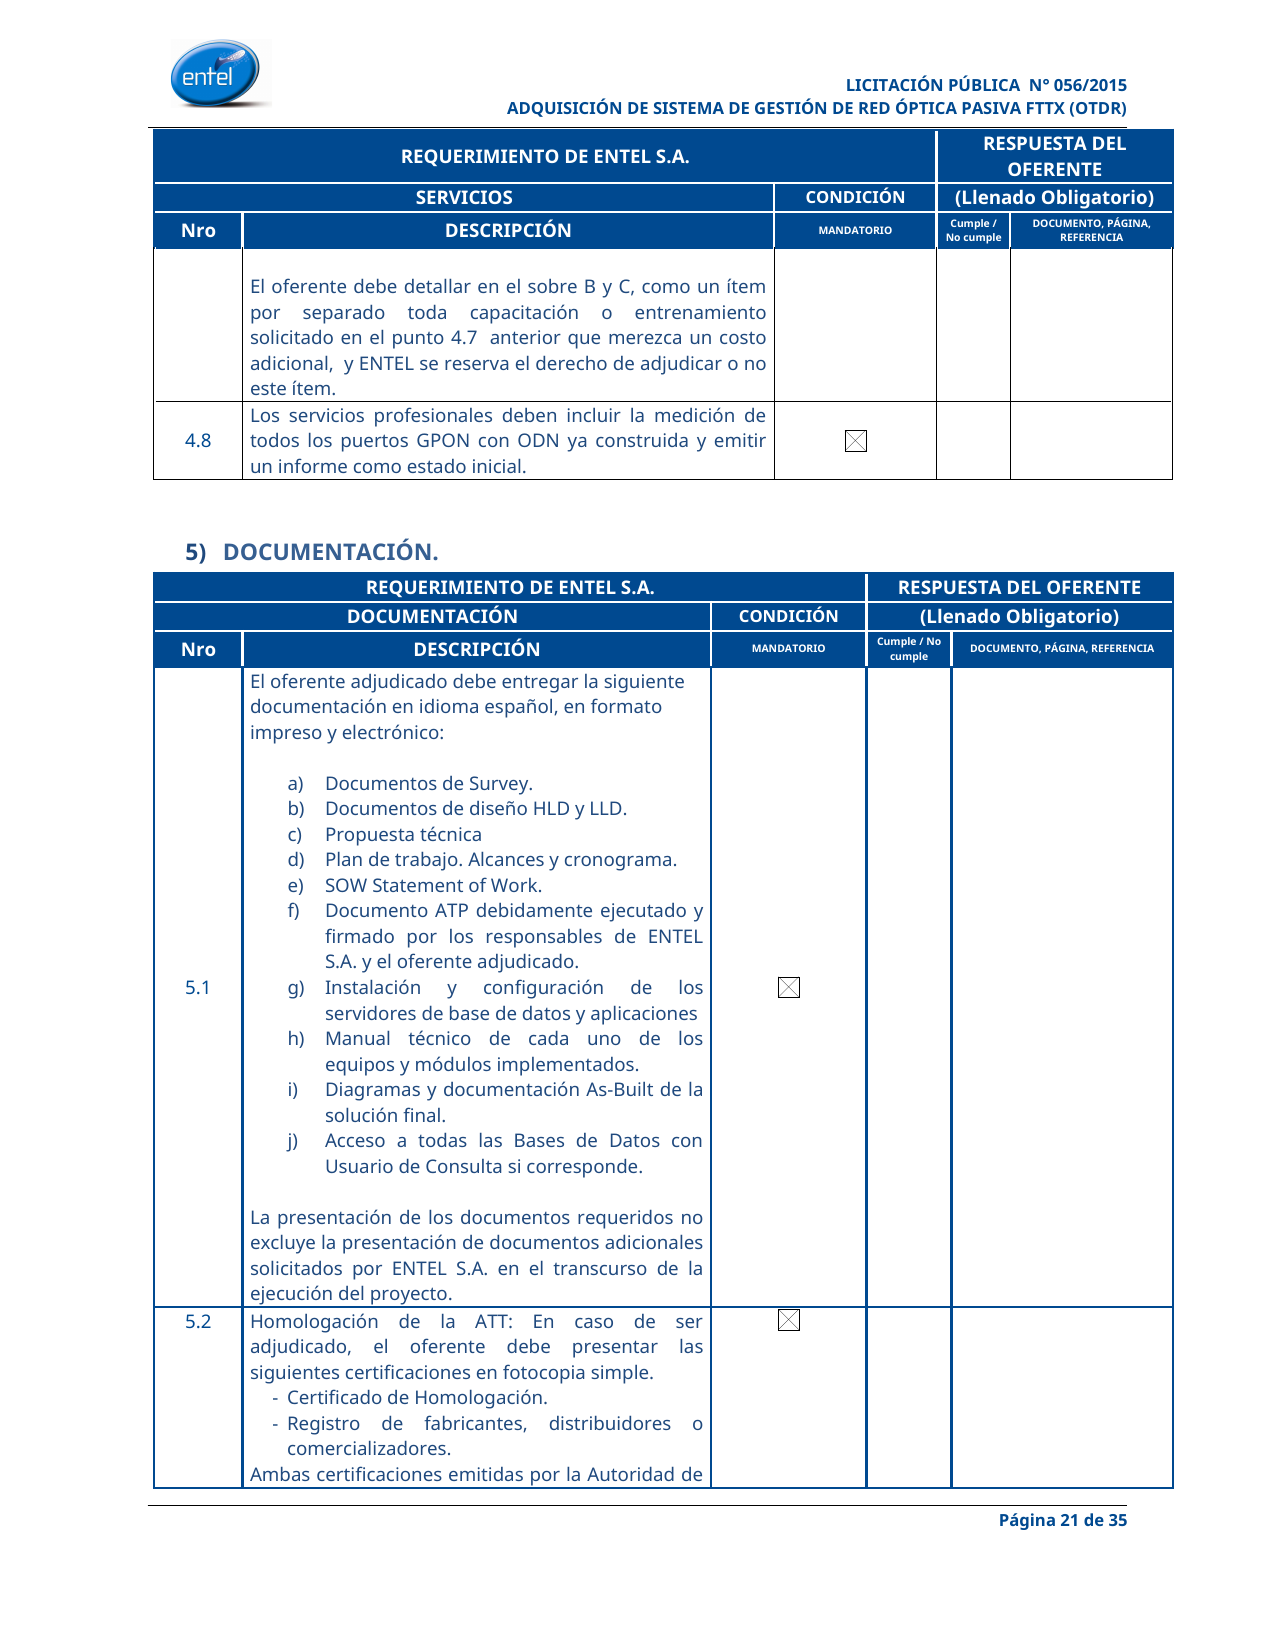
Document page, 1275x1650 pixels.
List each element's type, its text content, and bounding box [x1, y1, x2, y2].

table_header RESPUESTA DEL OFERENTE [938, 131, 1172, 182]
table_cell DESCRIPCIÓN [244, 213, 773, 247]
table_header REQUERIMIENTO DE ENTEL S.A. [155, 574, 865, 601]
list DOCUMENTACIÓN. [185, 536, 1127, 567]
table_cell El oferente adjudicado debe entregar la siguiente documentación en idioma español, en formato impreso y electrónico: Documentos de Survey. Documentos de diseño HLD y LLD. Propuesta técnica Plan de trabajo. Alcances y cronograma. SOW Statement of Work. Documento ATP debidamente ejecutado y firmado por los responsables de ENTEL S.A. y el oferente adjudicado. Instalación y configuración de los servidores de base de datos y aplicaciones Manual técnico de cada uno de los equipos y módulos implementados. Diagramas y documentación As-Built de la solución final. Acceso a todas las Bases de Datos con Usuario de Consulta si corresponde. La presentación de los documentos requeridos no excluye la presentación de documentos adicionales solicitados por ENTEL S.A. en el transcurso de la ejecución del proyecto. [244, 668, 710, 1306]
picture [170, 39, 273, 108]
table_cell [712, 1308, 865, 1487]
table_cell Los servicios profesionales deben incluir la medición de todos los puertos GPON con ODN ya construida y emitir un informe como estado inicial. [243, 402, 774, 479]
table_cell [868, 1308, 950, 1487]
table_cell (Llenado Obligatorio) [938, 184, 1172, 211]
table_cell DOCUMENTO, PÁGINA, REFERENCIA [953, 632, 1172, 666]
table_cell MANDATORIO [775, 213, 935, 247]
table_cell [1011, 401, 1172, 479]
table_cell [937, 402, 1010, 479]
table_cell [868, 668, 950, 1306]
table_cell 5.1 [155, 668, 241, 1306]
table_cell 4.8 [154, 401, 242, 479]
table_cell DOCUMENTO, PÁGINA, REFERENCIA [1011, 213, 1172, 247]
table_header REQUERIMIENTO DE ENTEL S.A. [155, 131, 935, 182]
table_cell DESCRIPCIÓN [244, 632, 710, 666]
table_cell [1011, 247, 1172, 401]
table_cell Nro [155, 213, 241, 247]
table_cell [937, 249, 1010, 401]
table_cell Cumple / No cumple [868, 632, 950, 666]
table_cell [712, 668, 865, 1306]
table_cell DOCUMENTACIÓN [155, 603, 710, 630]
table_cell SERVICIOS [155, 184, 773, 211]
table_cell [953, 668, 1172, 1306]
table_cell [775, 402, 936, 479]
table_cell [953, 1308, 1172, 1487]
table_cell 5.2 [155, 1308, 241, 1487]
table_cell MANDATORIO [712, 632, 865, 666]
table_cell 4.7 [154, 248, 242, 401]
table_cell [775, 249, 936, 401]
table_header RESPUESTA DEL OFERENTE [868, 574, 1172, 601]
table_cell (Llenado Obligatorio) [868, 603, 1172, 630]
table_cell CONDICIÓN [775, 184, 935, 211]
table_cell CONDICIÓN [712, 603, 865, 630]
table_cell Nro [155, 632, 241, 666]
table_cell Cumple / No cumple [938, 213, 1009, 247]
